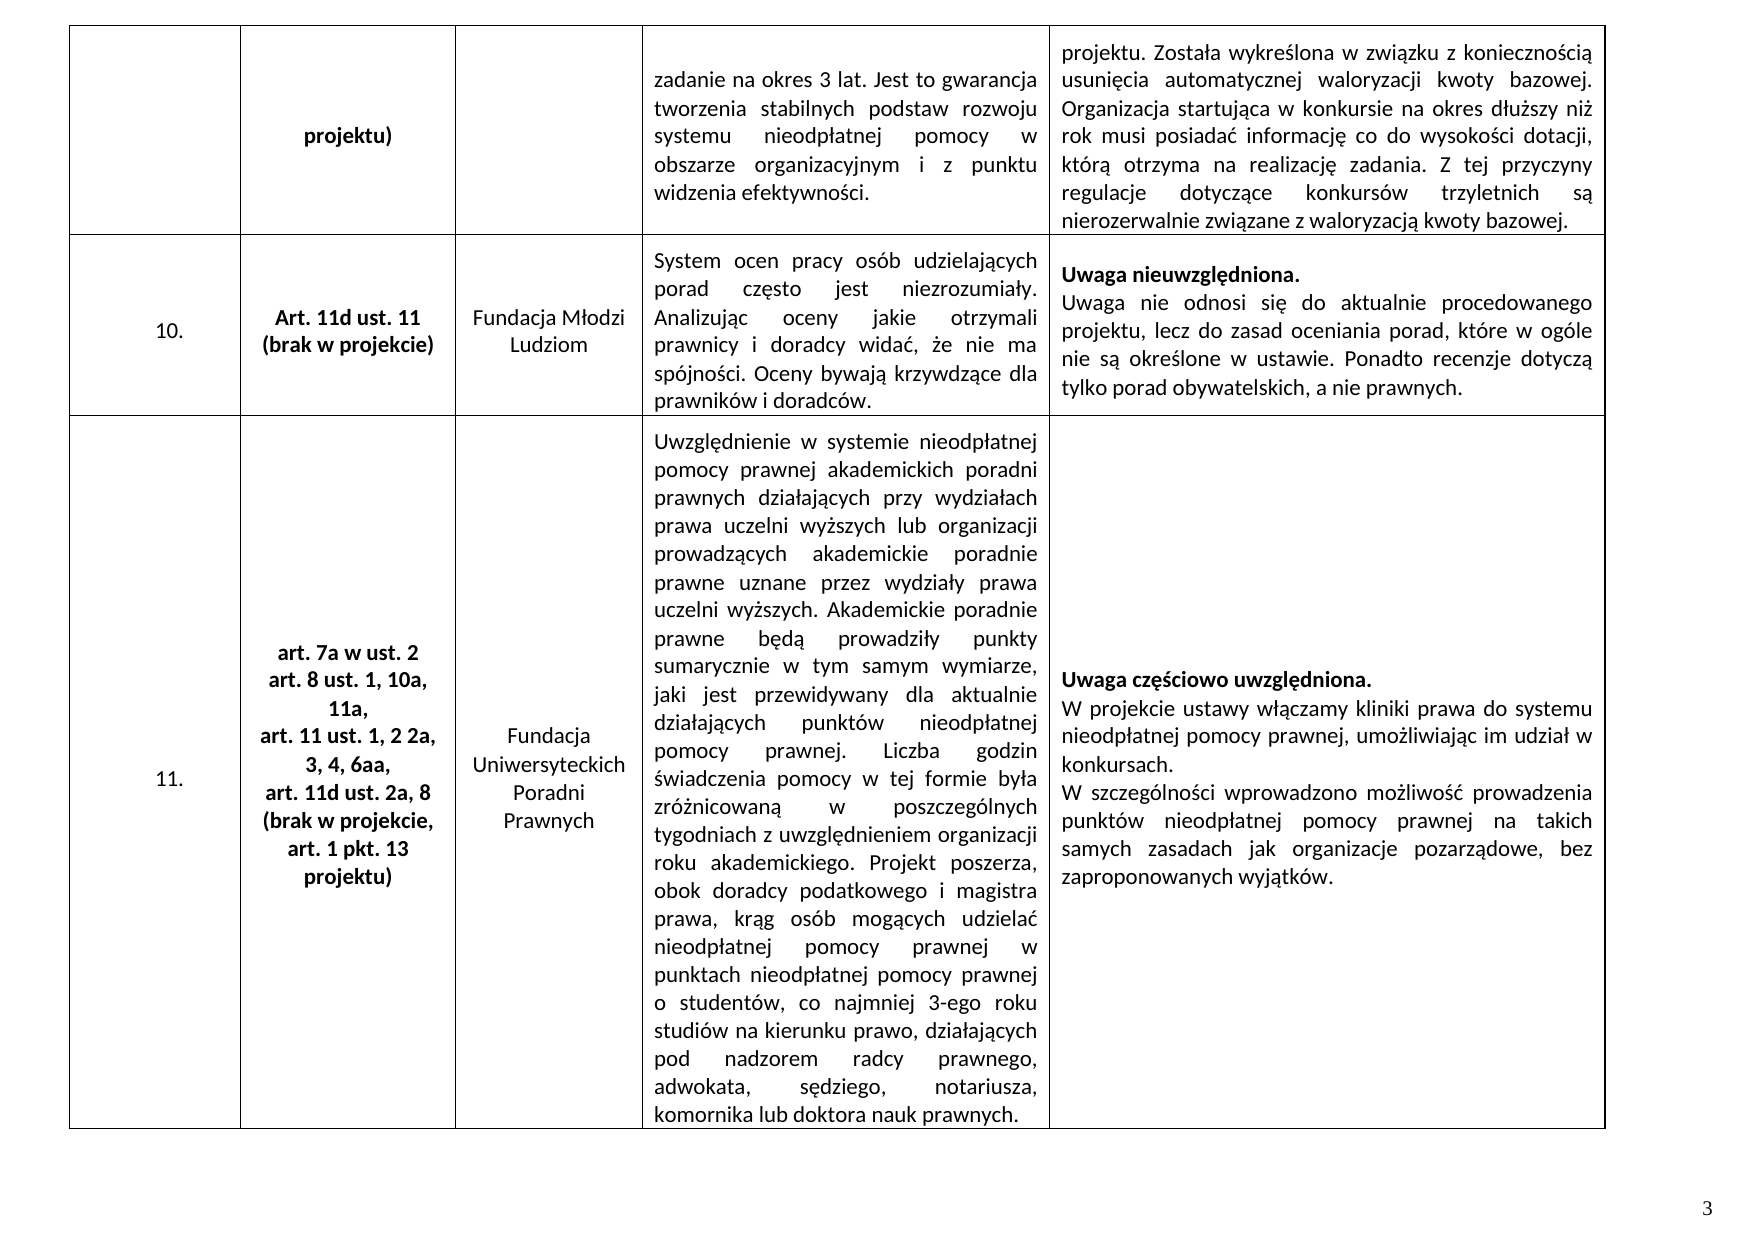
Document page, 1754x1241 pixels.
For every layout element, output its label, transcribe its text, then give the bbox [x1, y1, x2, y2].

table_cell Uwaga nieuwzględniona. Uwaga nie odnosi się do aktualnie procedowanego projektu, lecz do zasad oceniania porad, które w ogóle nie są określone w ustawie. Ponadto recenzje dotyczą tylko porad obywatelskich, a nie prawnych. [1050, 235, 1604, 415]
table_cell [70, 235, 240, 415]
table_cell Art. 11d ust. 11 (brak w projekcie) [241, 235, 455, 415]
table_cell [70, 26, 240, 234]
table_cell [241, 26, 455, 234]
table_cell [643, 26, 1049, 234]
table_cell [1050, 26, 1604, 234]
table_cell Uwzględnienie w systemie nieodpłatnej pomocy prawnej akademickich poradni prawnych działających przy wydziałach prawa uczelni wyższych lub organizacji prowadzących akademickie poradnie prawne uznane przez wydziały prawa uczelni wyższych. Akademickie poradnie prawne będą prowadziły punkty sumarycznie w tym samym wymiarze, jaki jest przewidywany dla aktualnie działających punktów nieodpłatnej pomocy prawnej. Liczba godzin świadczenia pomocy w tej formie była zróżnicowaną w poszczególnych tygodniach z uwzględnieniem organizacji roku akademickiego. Projekt poszerza, obok doradcy podatkowego i magistra prawa, krąg osób mogących udzielać nieodpłatnej pomocy prawnej w punktach nieodpłatnej pomocy prawnej o studentów, co najmniej 3-ego roku studiów na kierunku prawo, działających pod nadzorem radcy prawnego, adwokata, sędziego, notariusza, komornika lub doktora nauk prawnych. [643, 416, 1049, 1128]
table_cell System ocen pracy osób udzielających porad często jest niezrozumiały. Analizując oceny jakie otrzymali prawnicy i doradcy widać, że nie ma spójności. Oceny bywają krzywdzące dla prawników i doradców. [643, 235, 1049, 415]
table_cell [456, 26, 642, 234]
table_cell [70, 416, 240, 1128]
table_cell Fundacja Uniwersyteckich Poradni Prawnych [456, 416, 642, 1128]
table_cell Fundacja Młodzi Ludziom [456, 235, 642, 415]
table_cell Uwaga częściowo uwzględniona. W projekcie ustawy włączamy kliniki prawa do systemu nieodpłatnej pomocy prawnej, umożliwiając im udział w konkursach. W szczególności wprowadzono możliwość prowadzenia punktów nieodpłatnej pomocy prawnej na takich samych zasadach jak organizacje pozarządowe, bez zaproponowanych wyjątków. [1050, 416, 1604, 1128]
table_cell art. 7a w ust. 2 art. 8 ust. 1, 10a, 11a, art. 11 ust. 1, 2 2a, 3, 4, 6aa, art. 11d ust. 2a, 8 (brak w projekcie, art. 1 pkt. 13 projektu) [241, 416, 455, 1128]
